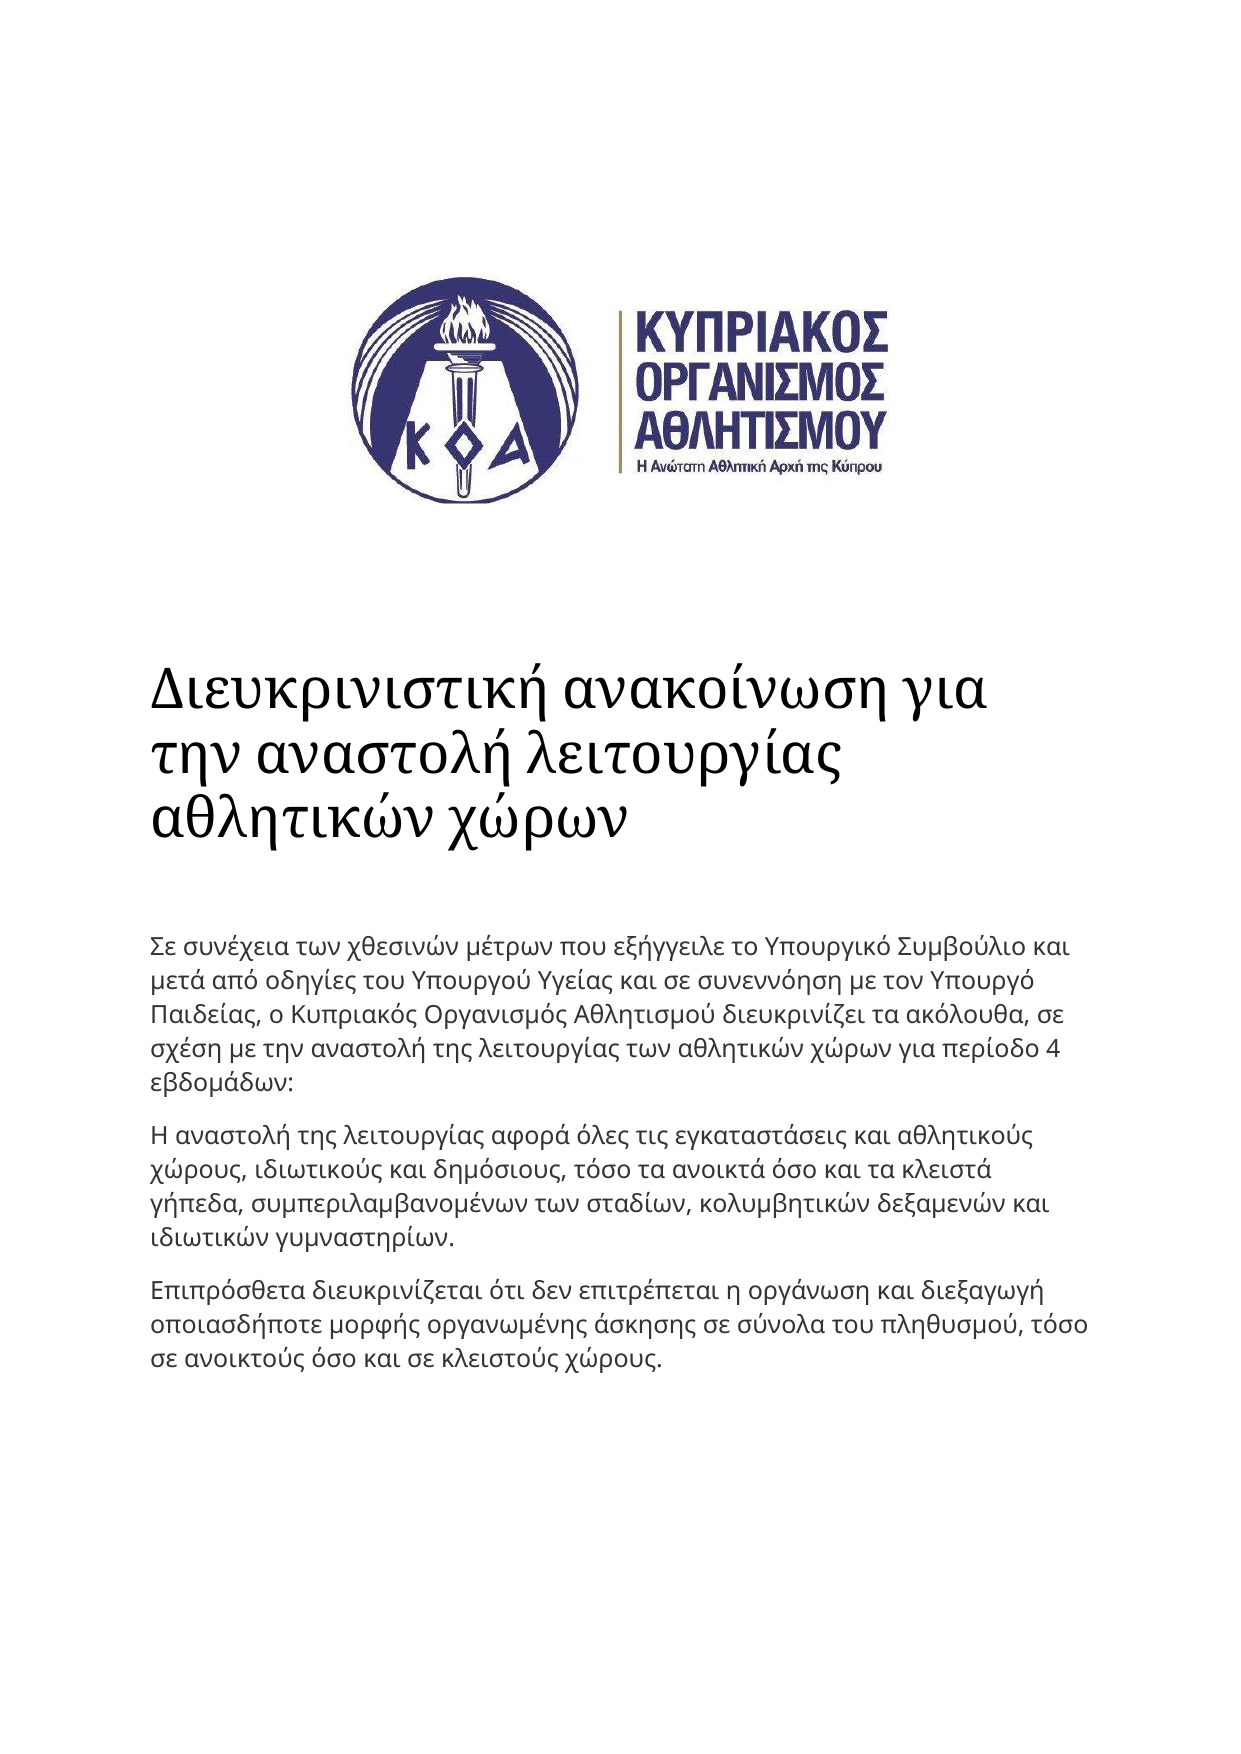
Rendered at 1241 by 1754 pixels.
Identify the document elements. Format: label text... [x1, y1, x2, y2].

picture [150, 150, 1087, 630]
text Σε συνέχεια των χθεσινών μέτρων που εξήγγειλε το Υπουργικό Συμβούλιο και μετά από οδηγίες του Υπουργού Υγείας και σε συνεννόηση με τον Υπουργό Παιδείας, ο Κυπριακός Οργανισμός Αθλητισμού διευκρινίζει τα ακόλουθα, σε σχέση με την αναστολή της λειτουργίας των αθλητικών χώρων για περίοδο 4 εβδομάδων: [150, 928, 1090, 1098]
text Η αναστολή της λειτουργίας αφορά όλες τις εγκαταστάσεις και αθλητικούς χώρους, ιδιωτικούς και δημόσιους, τόσο τα ανοικτά όσο και τα κλειστά γήπεδα, συμπεριλαμβανομένων των σταδίων, κολυμβητικών δεξαμενών και ιδιωτικών γυμναστηρίων. [150, 1117, 1090, 1253]
text Επιπρόσθετα διευκρινίζεται ότι δεν επιτρέπεται η οργάνωση και διεξαγωγή οποιασδήποτε μορφής οργανωμένης άσκησης σε σύνολα του πληθυσμού, τόσο σε ανοικτούς όσο και σε κλειστούς χώρους. [150, 1272, 1090, 1374]
subtitle Διευκρινιστική ανακοίνωση για την αναστολή λειτουργίας αθλητικών χώρων [150, 658, 1090, 852]
